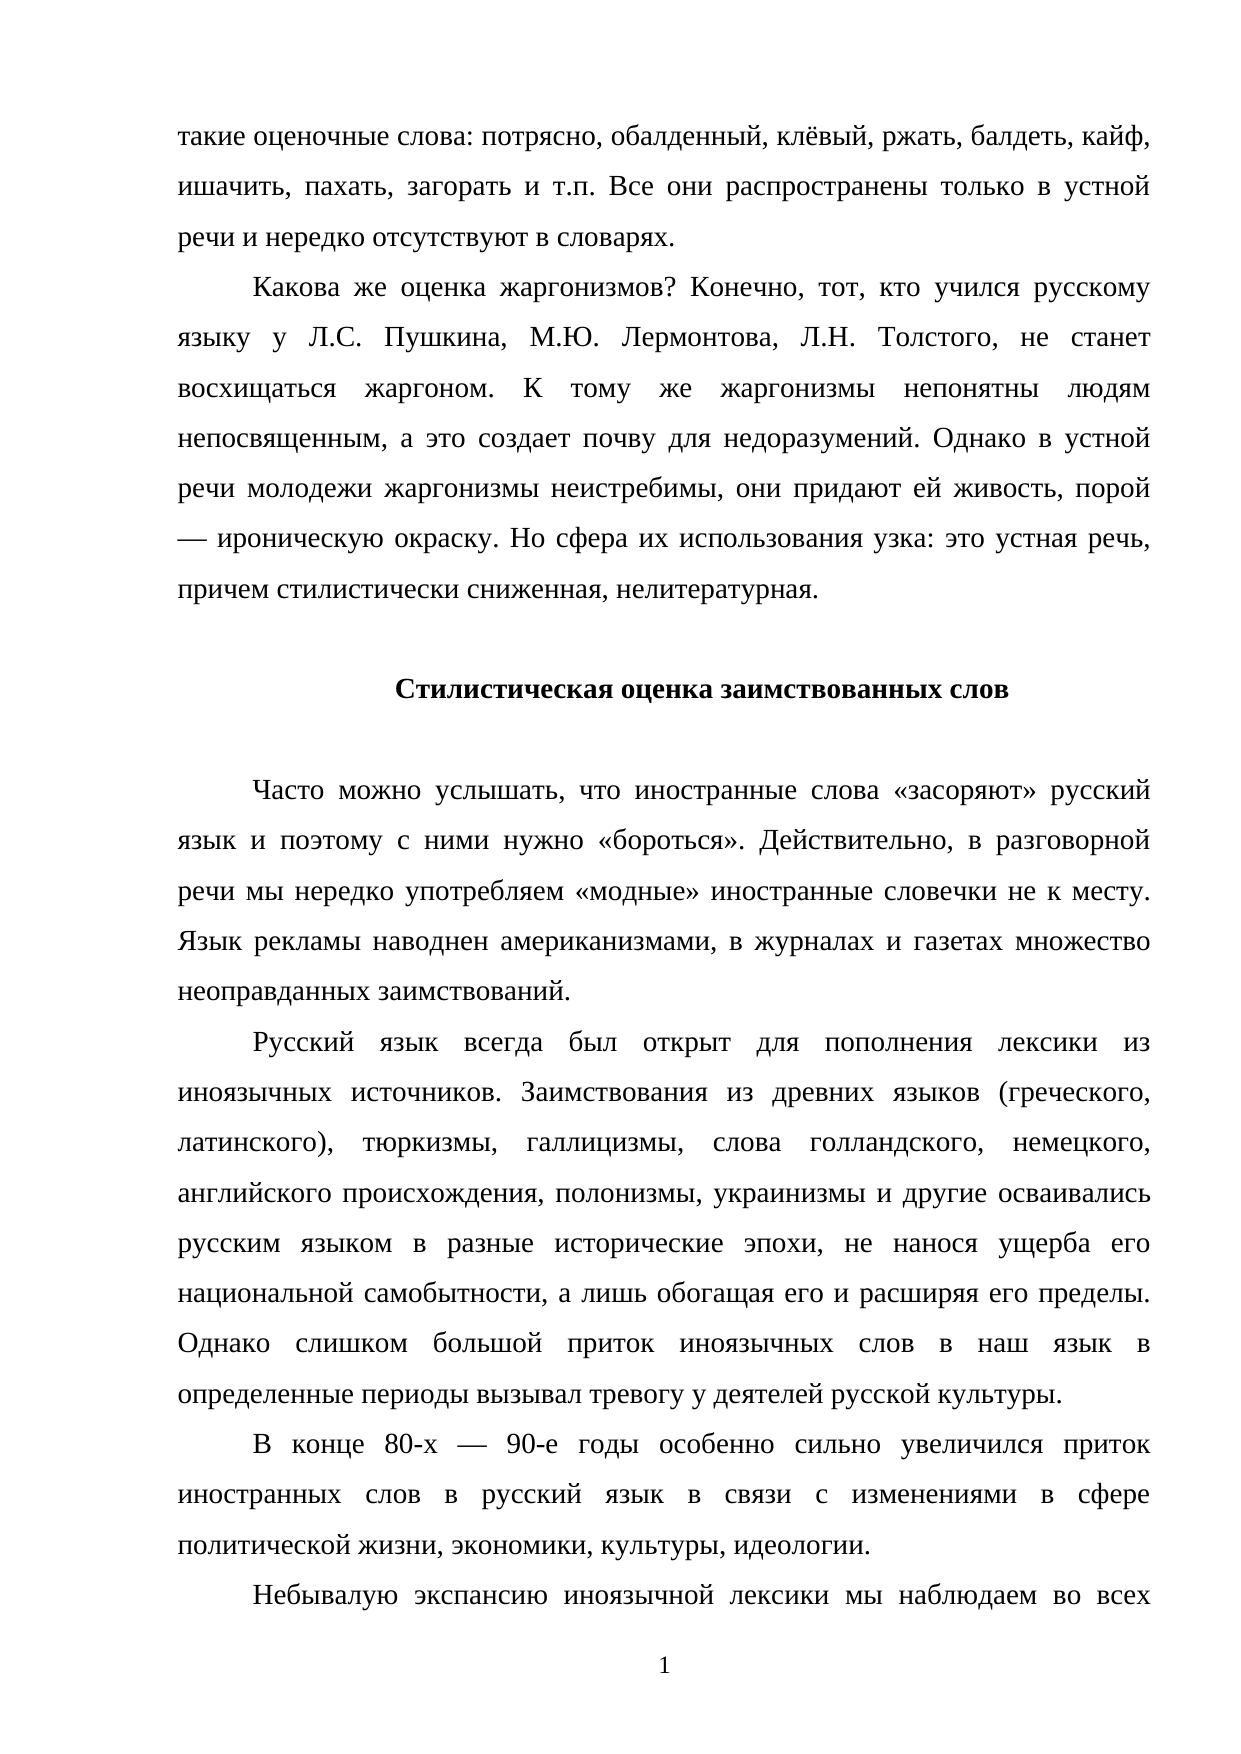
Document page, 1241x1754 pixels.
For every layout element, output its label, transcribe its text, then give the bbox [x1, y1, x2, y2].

text Часто можно услышать, что иностранные слова «засоряют» русский язык и поэтому с ними нужно «бороться». Действительно, в разговорной речи мы нередко употребляем «модные» иностранные словечки не к месту. Язык рекламы наводнен американизмами, в журналах и газетах множество неоправданных заимствований. [177, 772, 1152, 1007]
text Стилистическая оценка заимствованных слов [177, 672, 1152, 705]
text В конце 80-х — 90-е годы особенно сильно увеличился приток иностранных слов в русский язык в связи с изменениями в сфере политической жизни, экономики, культуры, идеологии. [177, 1426, 1152, 1560]
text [177, 1577, 1152, 1611]
text Какова же оценка жаргонизмов? Конечно, тот, кто учился русскому языку у Л.С. Пушкина, М.Ю. Лермонтова, Л.Н. Толстого, не станет восхищаться жаргоном. К тому же жаргонизмы непонятны людям непосвященным, а это создает почву для недоразумений. Однако в устной речи молодежи жаргонизмы неистребимы, они придают ей живость, порой — ироническую окраску. Но сфера их использования узка: это устная речь, причем стилистически сниженная, нелитературная. [177, 269, 1152, 604]
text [177, 118, 1152, 252]
text Русский язык всегда был открыт для пополнения лексики из иноязычных источников. Заимствования из древних языков (греческого, латинского), тюркизмы, галлицизмы, слова голландского, немецкого, английского происхождения, полонизмы, украинизмы и другие осваивались русским языком в разные исторические эпохи, не нанося ущерба его национальной самобытности, а лишь обогащая его и расширяя его пределы. Однако слишком большой приток иноязычных слов в наш язык в определенные периоды вызывал тревогу у деятелей русской культуры. [177, 1024, 1152, 1409]
